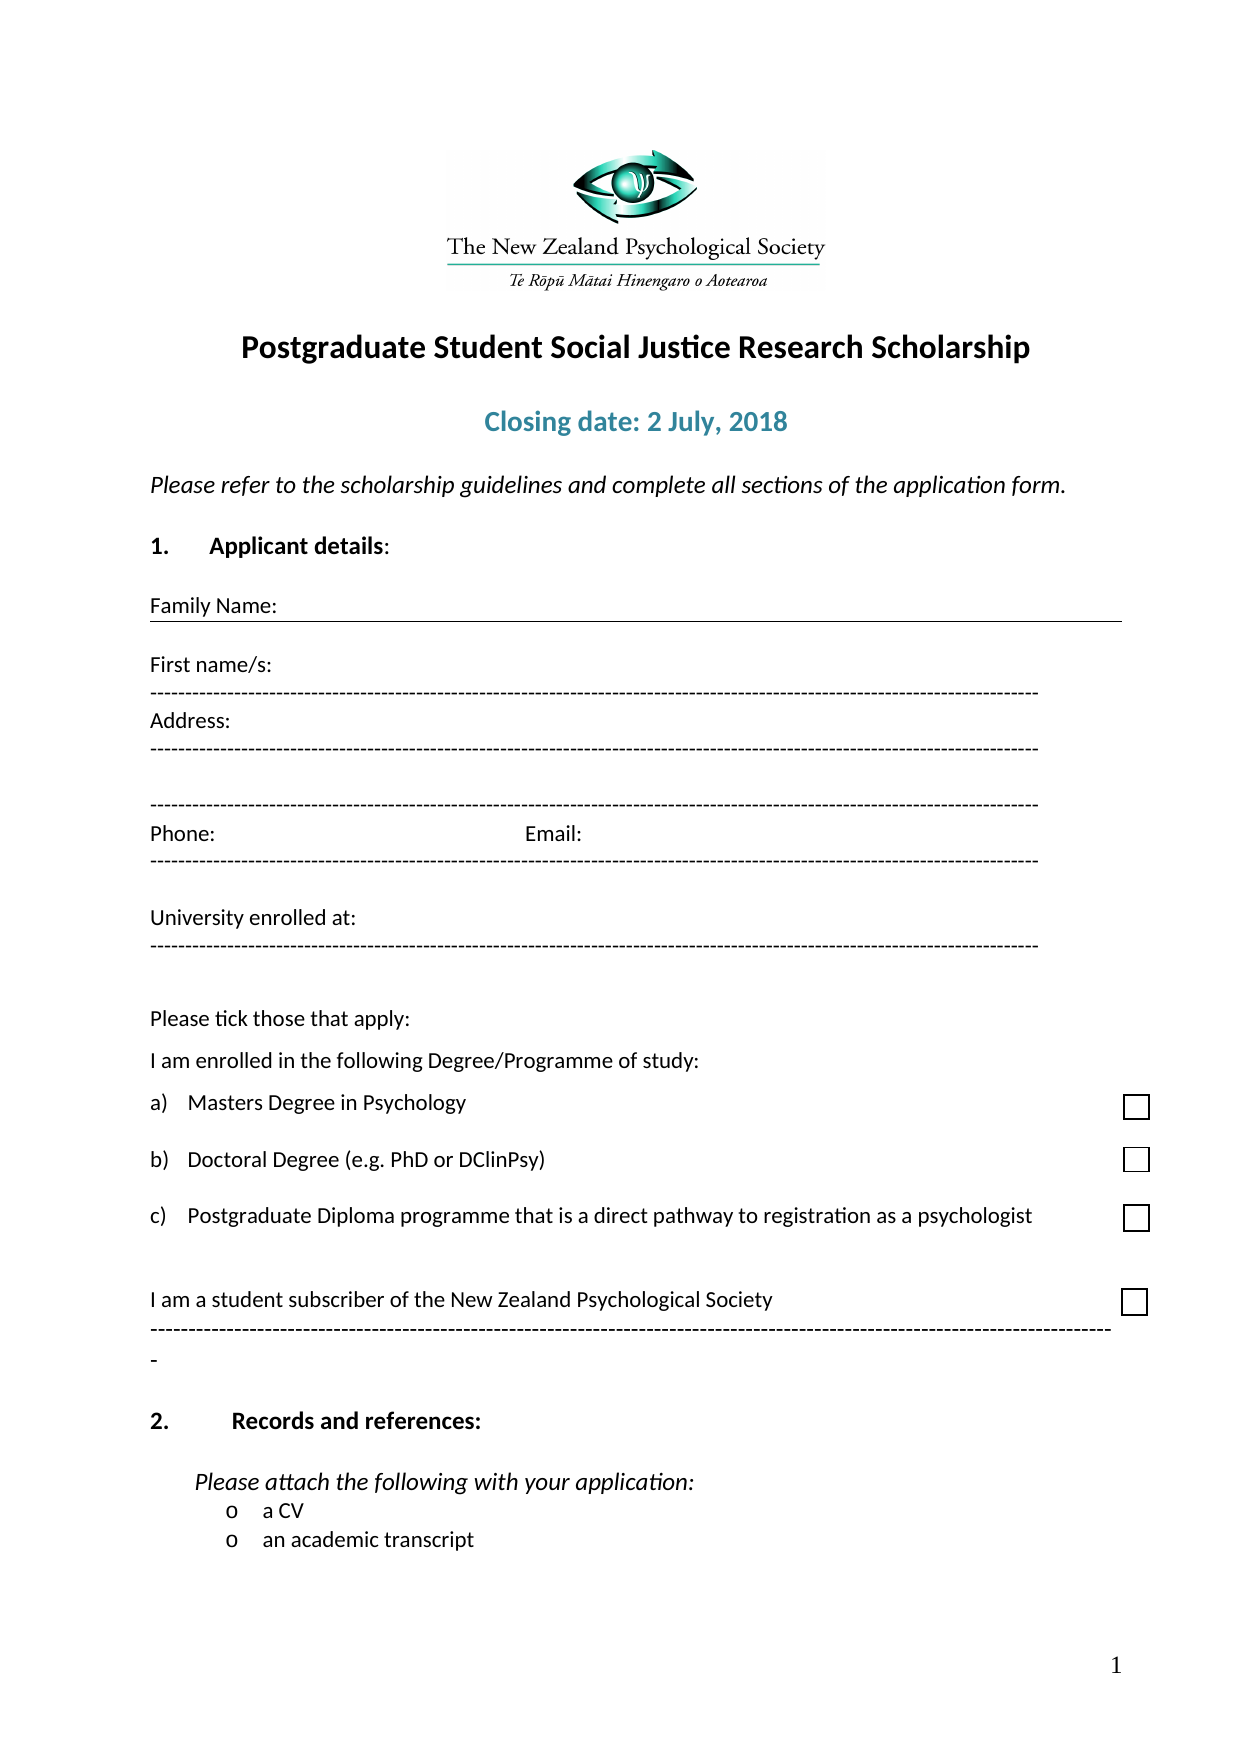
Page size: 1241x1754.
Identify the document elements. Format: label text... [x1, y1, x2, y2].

list Masters Degree in Psychology [150, 1088, 1122, 1116]
text ------------------------------------------------------------------------------------------------------------------------------- [150, 1313, 1122, 1374]
text I am a student subscriber of the New Zealand Psychological Society [150, 1285, 1122, 1313]
text First name/s: [150, 651, 1122, 678]
text ------------------------------------------------------------------------------------------------------------------------------- [150, 678, 1122, 707]
list a CV [225, 1496, 1122, 1526]
picture [446, 150, 826, 291]
text ------------------------------------------------------------------------------------------------------------------------------- [150, 791, 1122, 819]
text ------------------------------------------------------------------------------------------------------------------------------- [150, 734, 1122, 763]
text Family Name: [150, 591, 1122, 621]
list Doctoral Degree (e.g. PhD or DClinPsy) [150, 1145, 1122, 1173]
list Postgraduate Diploma programme that is a direct pathway to registration as a psychologist [150, 1201, 1122, 1229]
text ------------------------------------------------------------------------------------------------------------------------------- [150, 931, 1122, 959]
text University enrolled at: [150, 903, 1122, 931]
text Address: [150, 707, 1122, 734]
text Please refer to the scholarship guidelines and complete all sections of the application form. [150, 469, 1122, 499]
text Closing date: 2 July, 2018 [150, 403, 1122, 438]
text 2. Records and references: [150, 1405, 1122, 1435]
text ------------------------------------------------------------------------------------------------------------------------------- [150, 847, 1122, 875]
text Please attach the following with your application: [150, 1466, 1122, 1496]
list an academic transcript [225, 1526, 1122, 1555]
text Please tick those that apply: [150, 1004, 1122, 1032]
text Phone: Email: [150, 819, 1122, 847]
list Applicant details: [150, 530, 1122, 560]
text I am enrolled in the following Degree/Programme of study: [150, 1046, 1122, 1074]
text Postgraduate Student Social Justice Research Scholarship [150, 326, 1122, 367]
